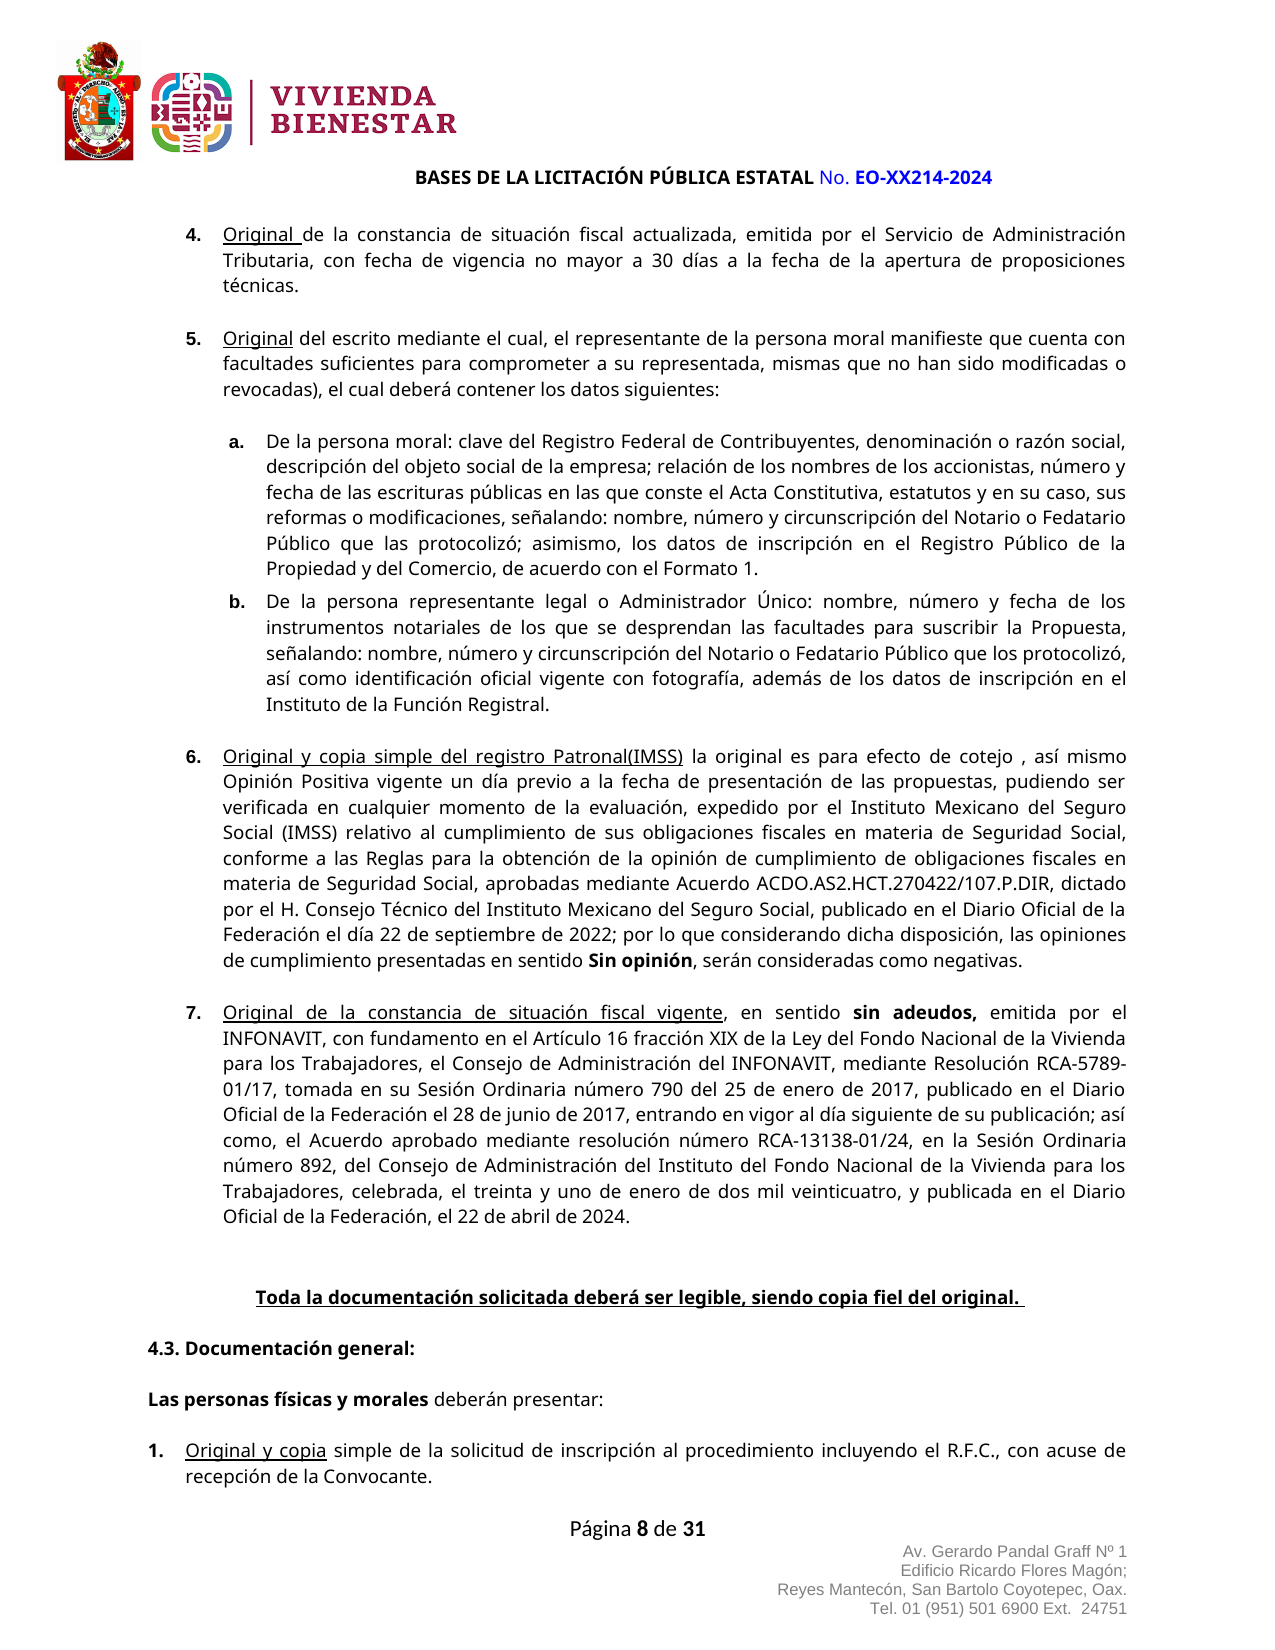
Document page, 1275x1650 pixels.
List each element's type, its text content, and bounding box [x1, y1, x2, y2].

picture [147, 64, 473, 161]
list Original del escrito mediante el cual, el representante de la persona moral manifieste que cuenta con facultades suficientes para comprometer a su representada, mismas que no han sido modificadas o revocadas), el cual deberá contener los datos siguientes: [186, 325, 1127, 401]
text Toda la documentación solicitada deberá ser legible, siendo copia fiel del original. [148, 1284, 1127, 1309]
list Original de la constancia de situación fiscal actualizada, emitida por el Servicio de Administración Tributaria, con fecha de vigencia no mayor a 30 días a la fecha de la apertura de proposiciones técnicas. [186, 221, 1127, 298]
list De la persona representante legal o Administrador Único: nombre, número y fecha de los instrumentos notariales de los que se desprendan las facultades para suscribir la Propuesta, señalando: nombre, número y circunscripción del Notario o Fedatario Público que los protocolizó, así como identificación oficial vigente con fotografía, además de los datos de inscripción en el Instituto de la Función Registral. [229, 589, 1127, 716]
list Original y copia simple del registro Patronal(IMSS) la original es para efecto de cotejo , así mismo Opinión Positiva vigente un día previo a la fecha de presentación de las propuestas, pudiendo ser verificada en cualquier momento de la evaluación, expedido por el Instituto Mexicano del Seguro Social (IMSS) relativo al cumplimiento de sus obligaciones fiscales en materia de Seguridad Social, conforme a las Reglas para la obtención de la opinión de cumplimiento de obligaciones fiscales en materia de Seguridad Social, aprobadas mediante Acuerdo ACDO.AS2.HCT.270422/107.P.DIR, dictado por el H. Consejo Técnico del Instituto Mexicano del Seguro Social, publicado en el Diario Oficial de la Federación el día 22 de septiembre de 2022; por lo que considerando dicha disposición, las opiniones de cumplimiento presentadas en sentido Sin opinión, serán consideradas como negativas. [186, 743, 1127, 973]
list Original y copia simple de la solicitud de inscripción al procedimiento incluyendo el R.F.C., con acuse de recepción de la Convocante. [148, 1438, 1127, 1489]
text Las personas físicas y morales deberán presentar: [148, 1386, 1127, 1412]
text 4.3. Documentación general: [148, 1335, 1127, 1361]
picture [55, 41, 143, 163]
list De la persona moral: clave del Registro Federal de Contribuyentes, denominación o razón social, descripción del objeto social de la empresa; relación de los nombres de los accionistas, número y fecha de las escrituras públicas en las que conste el Acta Constitutiva, estatutos y en su caso, sus reformas o modificaciones, señalando: nombre, número y circunscripción del Notario o Fedatario Público que las protocolizó; asimismo, los datos de inscripción en el Registro Público de la Propiedad y del Comercio, de acuerdo con el Formato 1. [229, 428, 1127, 581]
list Original de la constancia de situación fiscal vigente, en sentido sin adeudos, emitida por el INFONAVIT, con fundamento en el Artículo 16 fracción XIX de la Ley del Fondo Nacional de la Vivienda para los Trabajadores, el Consejo de Administración del INFONAVIT, mediante Resolución RCA-5789-01/17, tomada en su Sesión Ordinaria número 790 del 25 de enero de 2017, publicado en el Diario Oficial de la Federación el 28 de junio de 2017, entrando en vigor al día siguiente de su publicación; así como, el Acuerdo aprobado mediante resolución número RCA-13138-01/24, en la Sesión Ordinaria número 892, del Consejo de Administración del Instituto del Fondo Nacional de la Vivienda para los Trabajadores, celebrada, el treinta y uno de enero de dos mil veinticuatro, y publicada en el Diario Oficial de la Federación, el 22 de abril de 2024. [186, 999, 1127, 1229]
